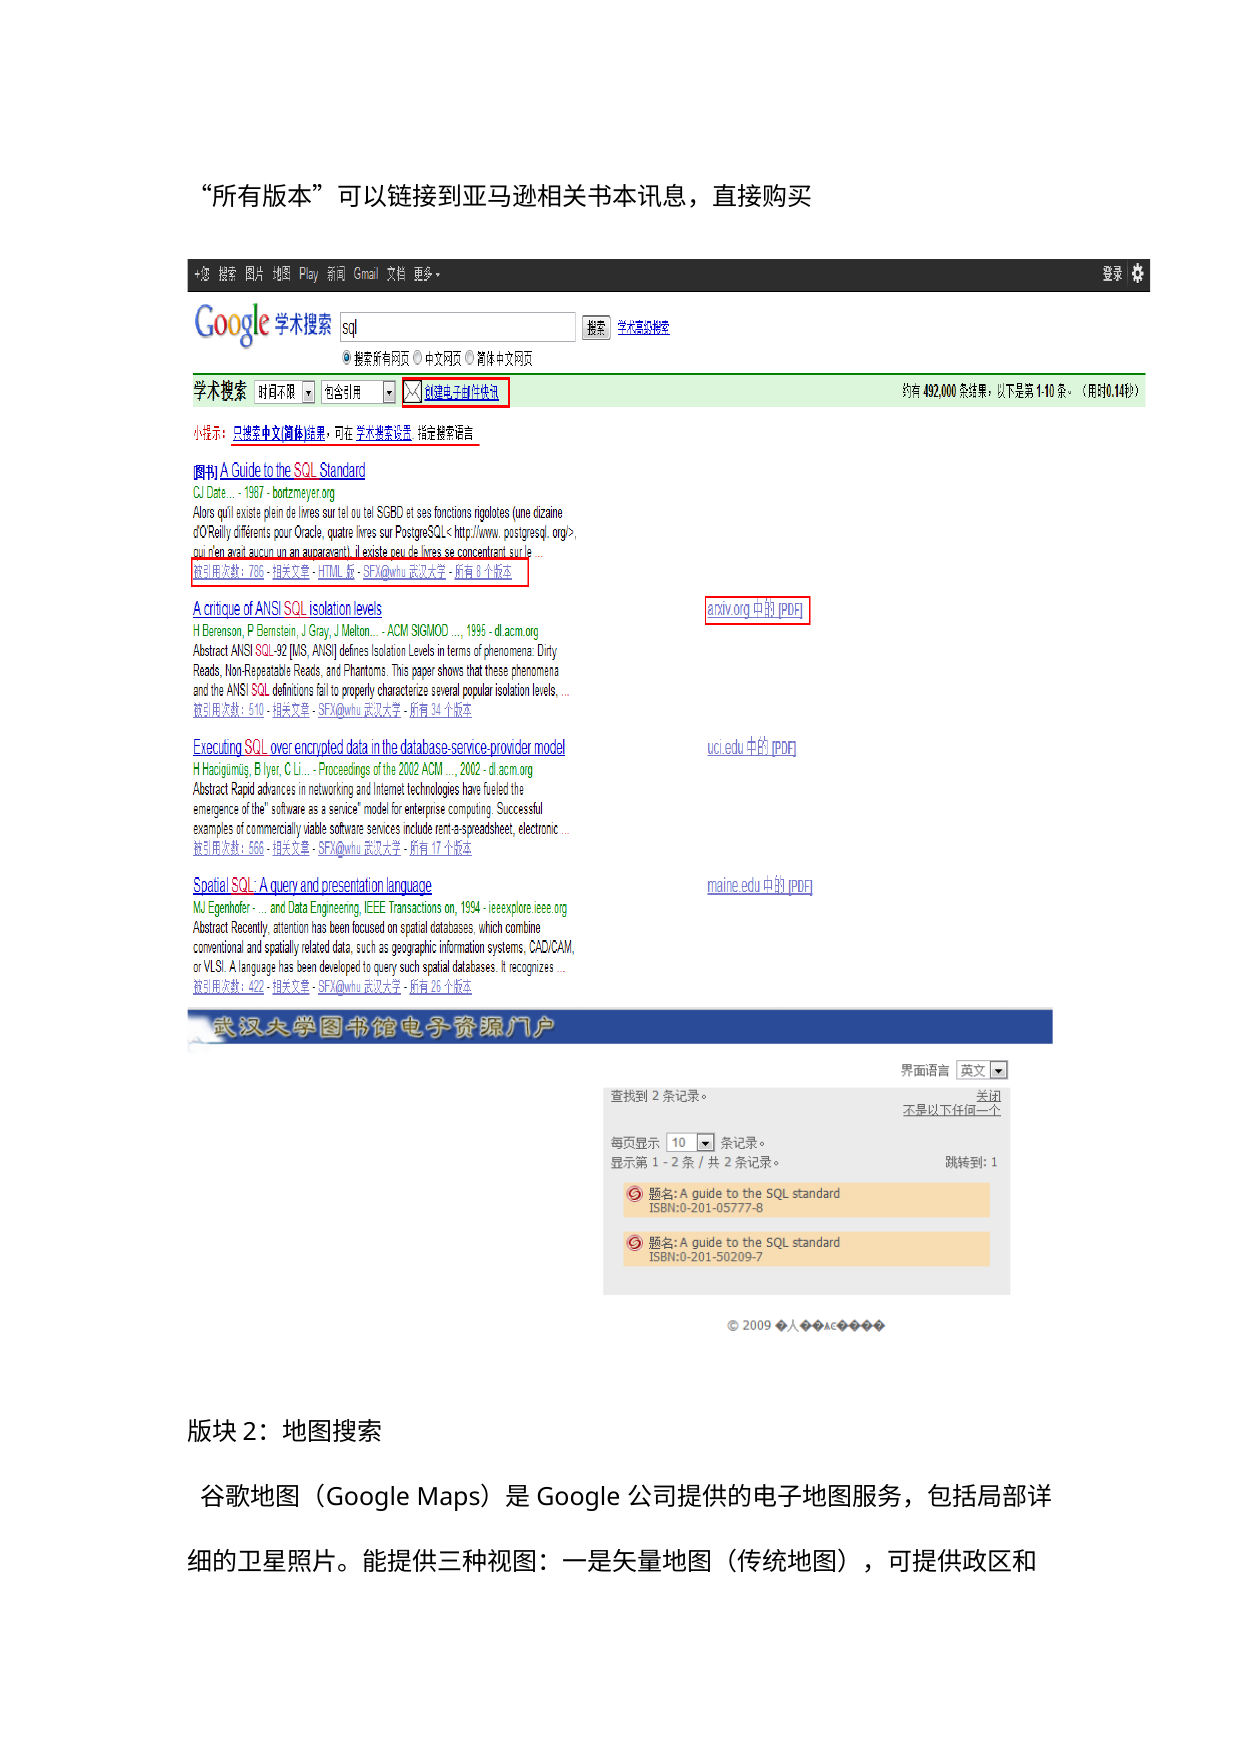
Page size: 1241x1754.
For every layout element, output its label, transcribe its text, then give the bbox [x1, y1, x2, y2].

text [187, 1462, 1053, 1592]
picture [187, 259, 1150, 1005]
picture [187, 1007, 1053, 1345]
text 版块2：地图搜索 [187, 1397, 1053, 1462]
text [187, 162, 1053, 227]
